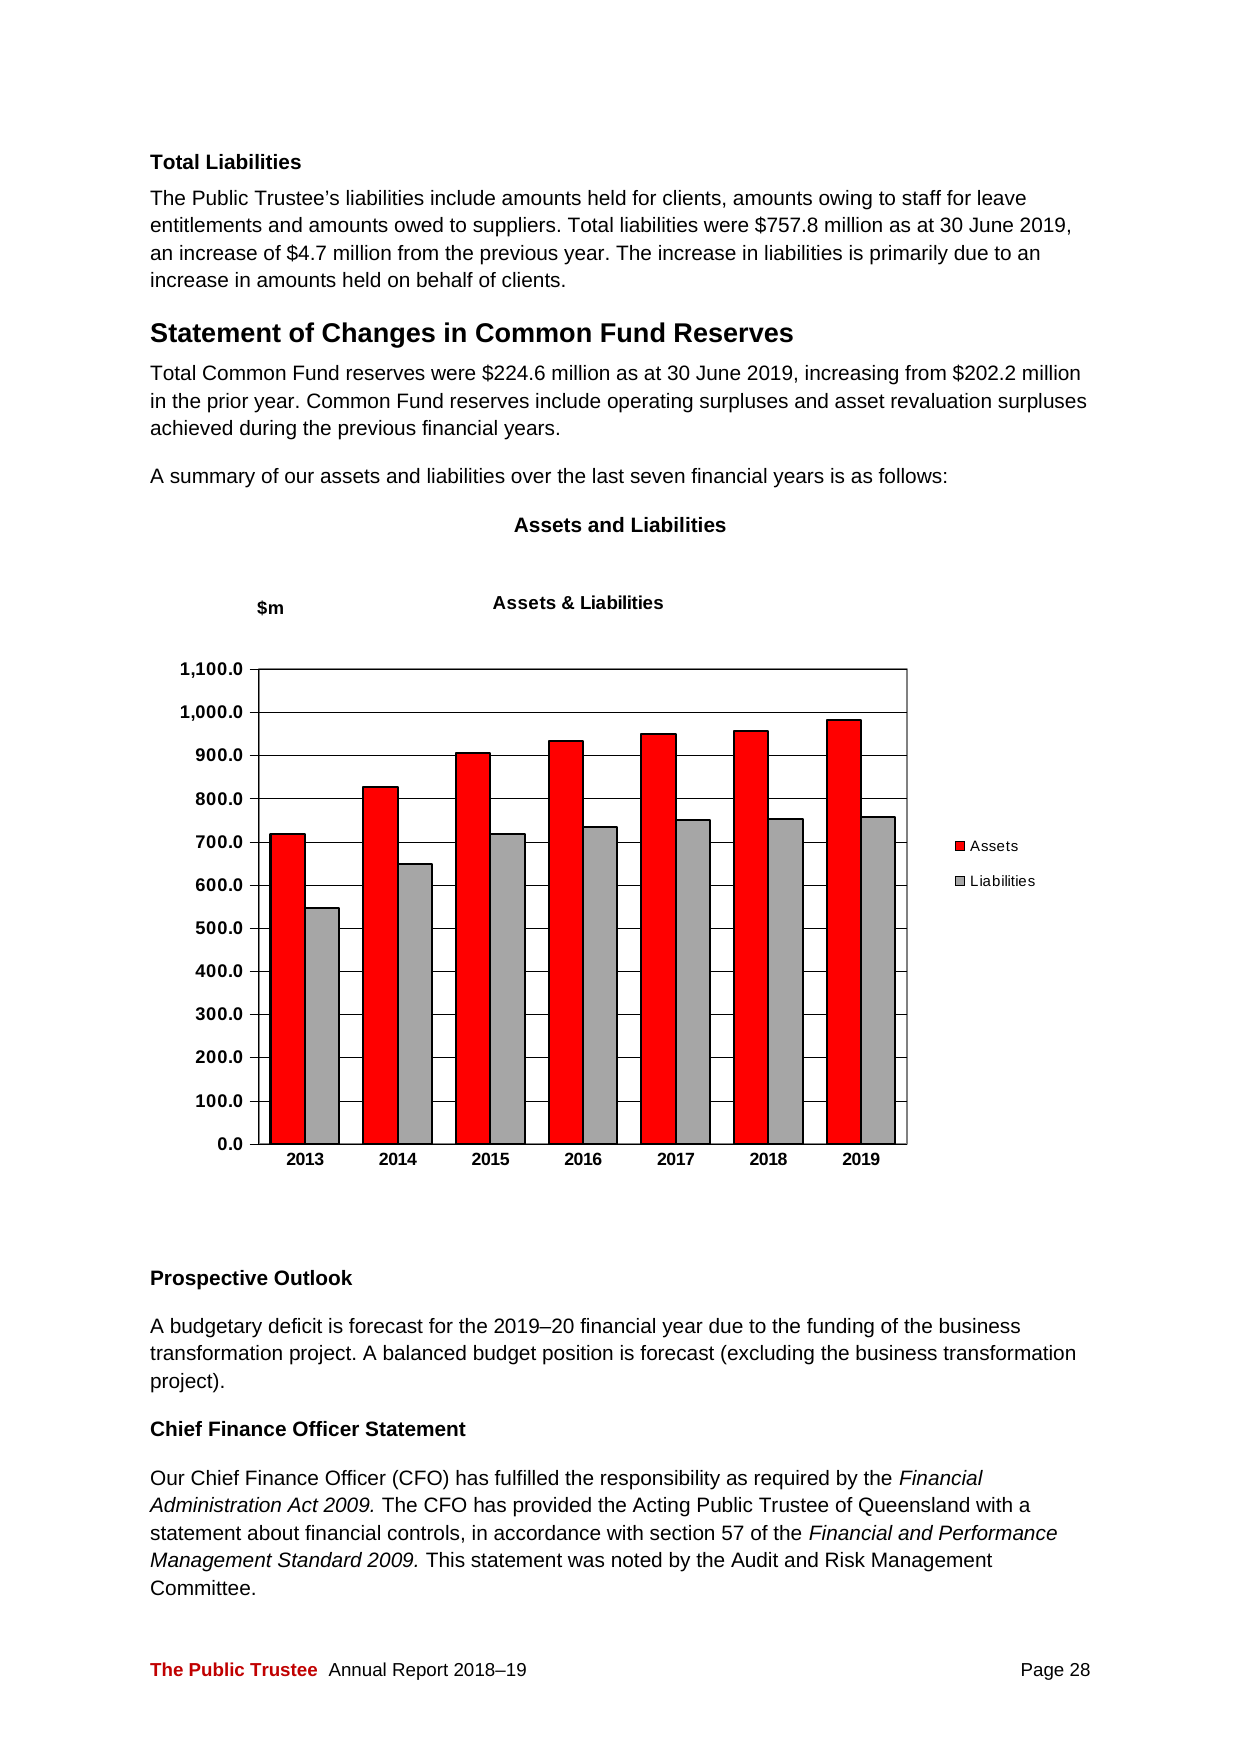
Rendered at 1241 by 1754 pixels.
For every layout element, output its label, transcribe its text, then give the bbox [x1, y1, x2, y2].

subtitle Total Liabilities [150, 150, 1090, 174]
subtitle Chief Finance Officer Statement [150, 1417, 1090, 1441]
text Our Chief Finance Officer (CFO) has fulfilled the responsibility as required by the Financial Administration Act 2009. The CFO has provided the Acting Public Trustee of Queensland with a statement about financial controls, in accordance with section 57 of the Financial and Performance Management Standard 2009. This statement was noted by the Audit and Risk Management Committee. [150, 1465, 1090, 1599]
text Assets and Liabilities [150, 513, 1090, 537]
text The Public Trustee’s liabilities include amounts held for clients, amounts owing to staff for leave entitlements and amounts owed to suppliers. Total liabilities were $757.8 million as at 30 June 2019, an increase of $4.7 million from the previous year. The increase in liabilities is primarily due to an increase in amounts held on behalf of clients. [150, 186, 1090, 292]
text Prospective Outlook [150, 1265, 1090, 1289]
subtitle Statement of Changes in Common Fund Reserves [150, 317, 1090, 348]
text A summary of our assets and liabilities over the last seven financial years is as follows: [150, 464, 1090, 488]
text Total Common Fund reserves were $224.6 million as at 30 June 2019, increasing from $202.2 million in the prior year. Common Fund reserves include operating surpluses and asset revaluation surpluses achieved during the previous financial years. [150, 361, 1090, 440]
text A budgetary deficit is forecast for the 2019–20 financial year due to the funding of the business transformation project. A balanced budget position is forecast (excluding the business transformation project). [150, 1314, 1090, 1393]
